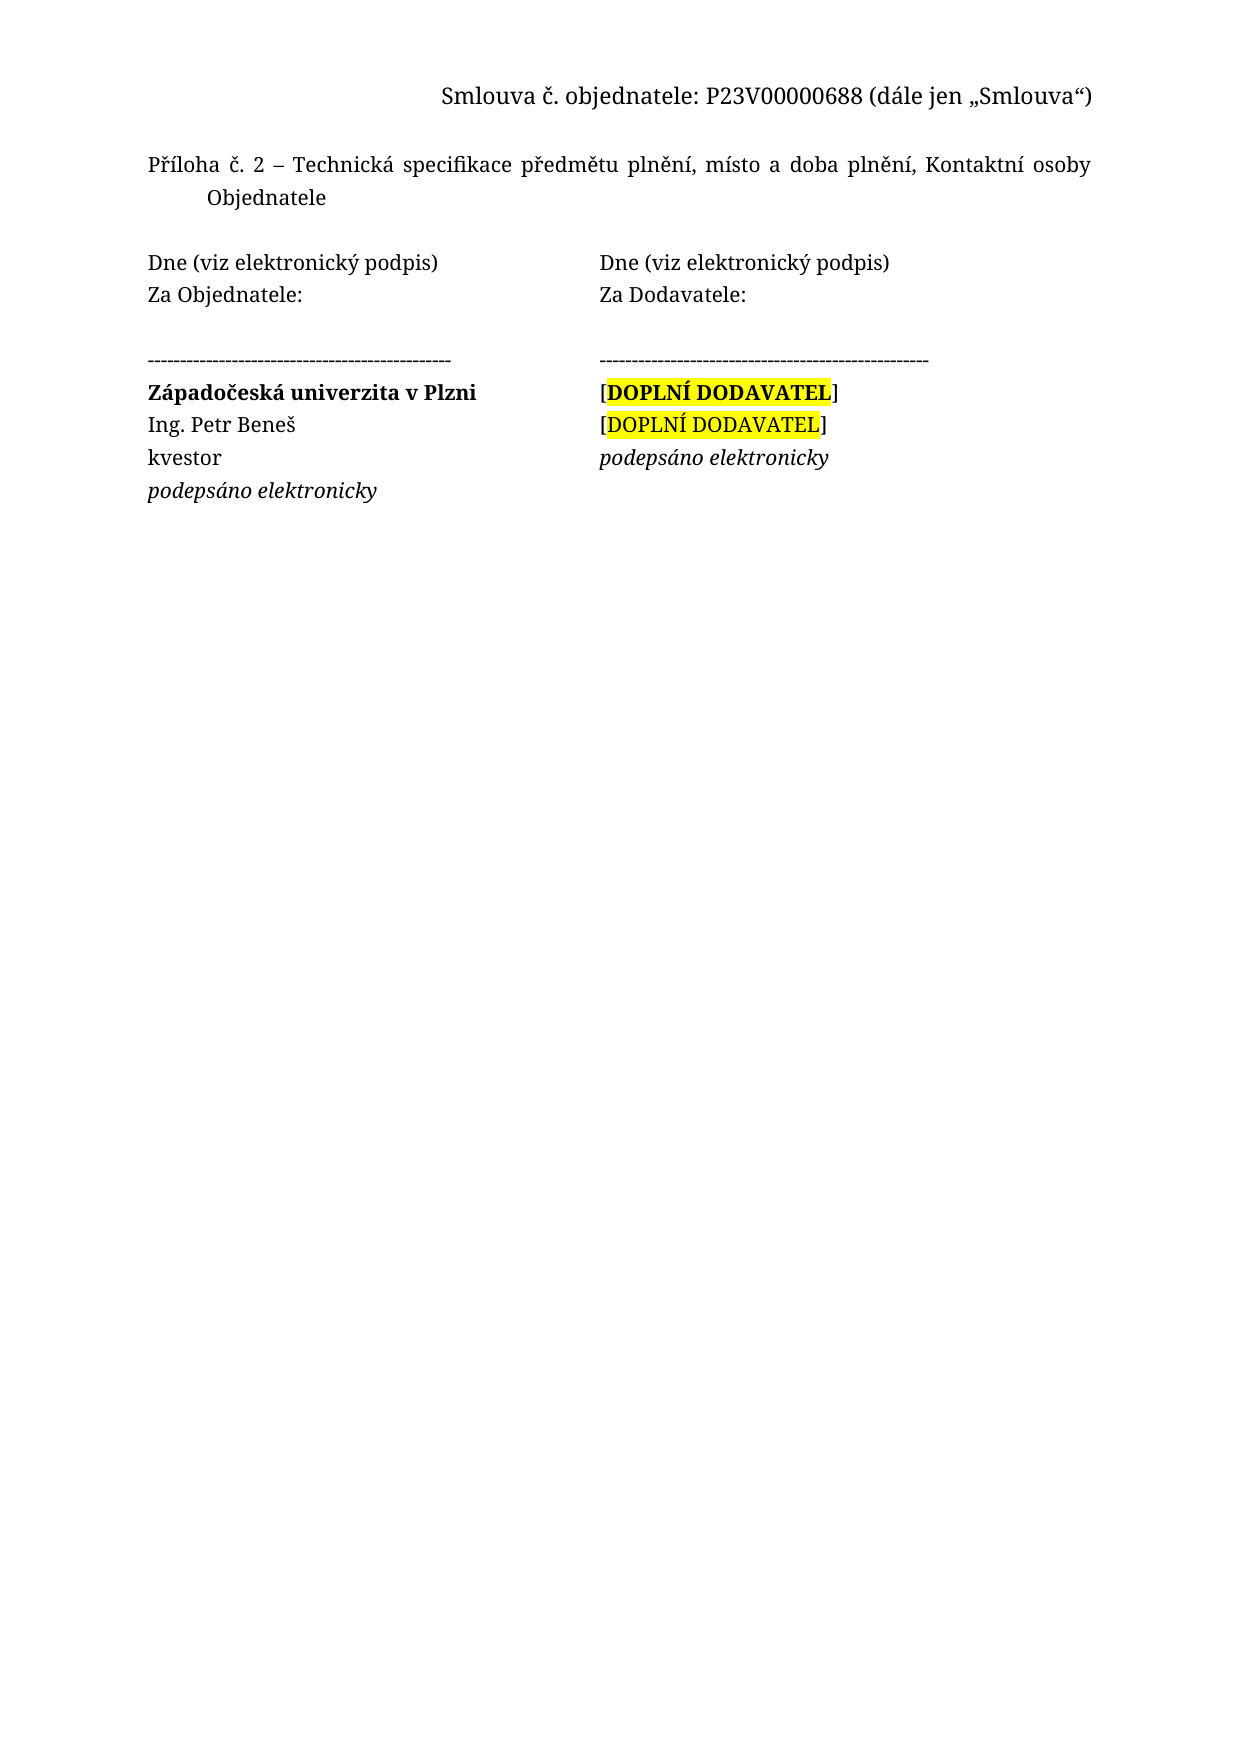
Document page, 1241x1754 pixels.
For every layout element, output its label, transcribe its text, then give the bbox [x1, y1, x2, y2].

text Příloha č. 2 – Technická specifikace předmětu plnění, místo a doba plnění, Kontaktní osoby Objednatele [148, 150, 1093, 211]
table_header Dne (viz elektronický podpis) Za Dodavatele: --------------------------------------------------- [DOPLNÍ DODAVATEL] [DOPLNÍ DODAVATEL] podepsáno elektronicky [588, 248, 1040, 508]
table_header Dne (viz elektronický podpis) Za Objednatele: ----------------------------------------------- Západočeská univerzita v Plzni Ing. Petr Beneš kvestor podepsáno elektronicky [136, 248, 588, 508]
